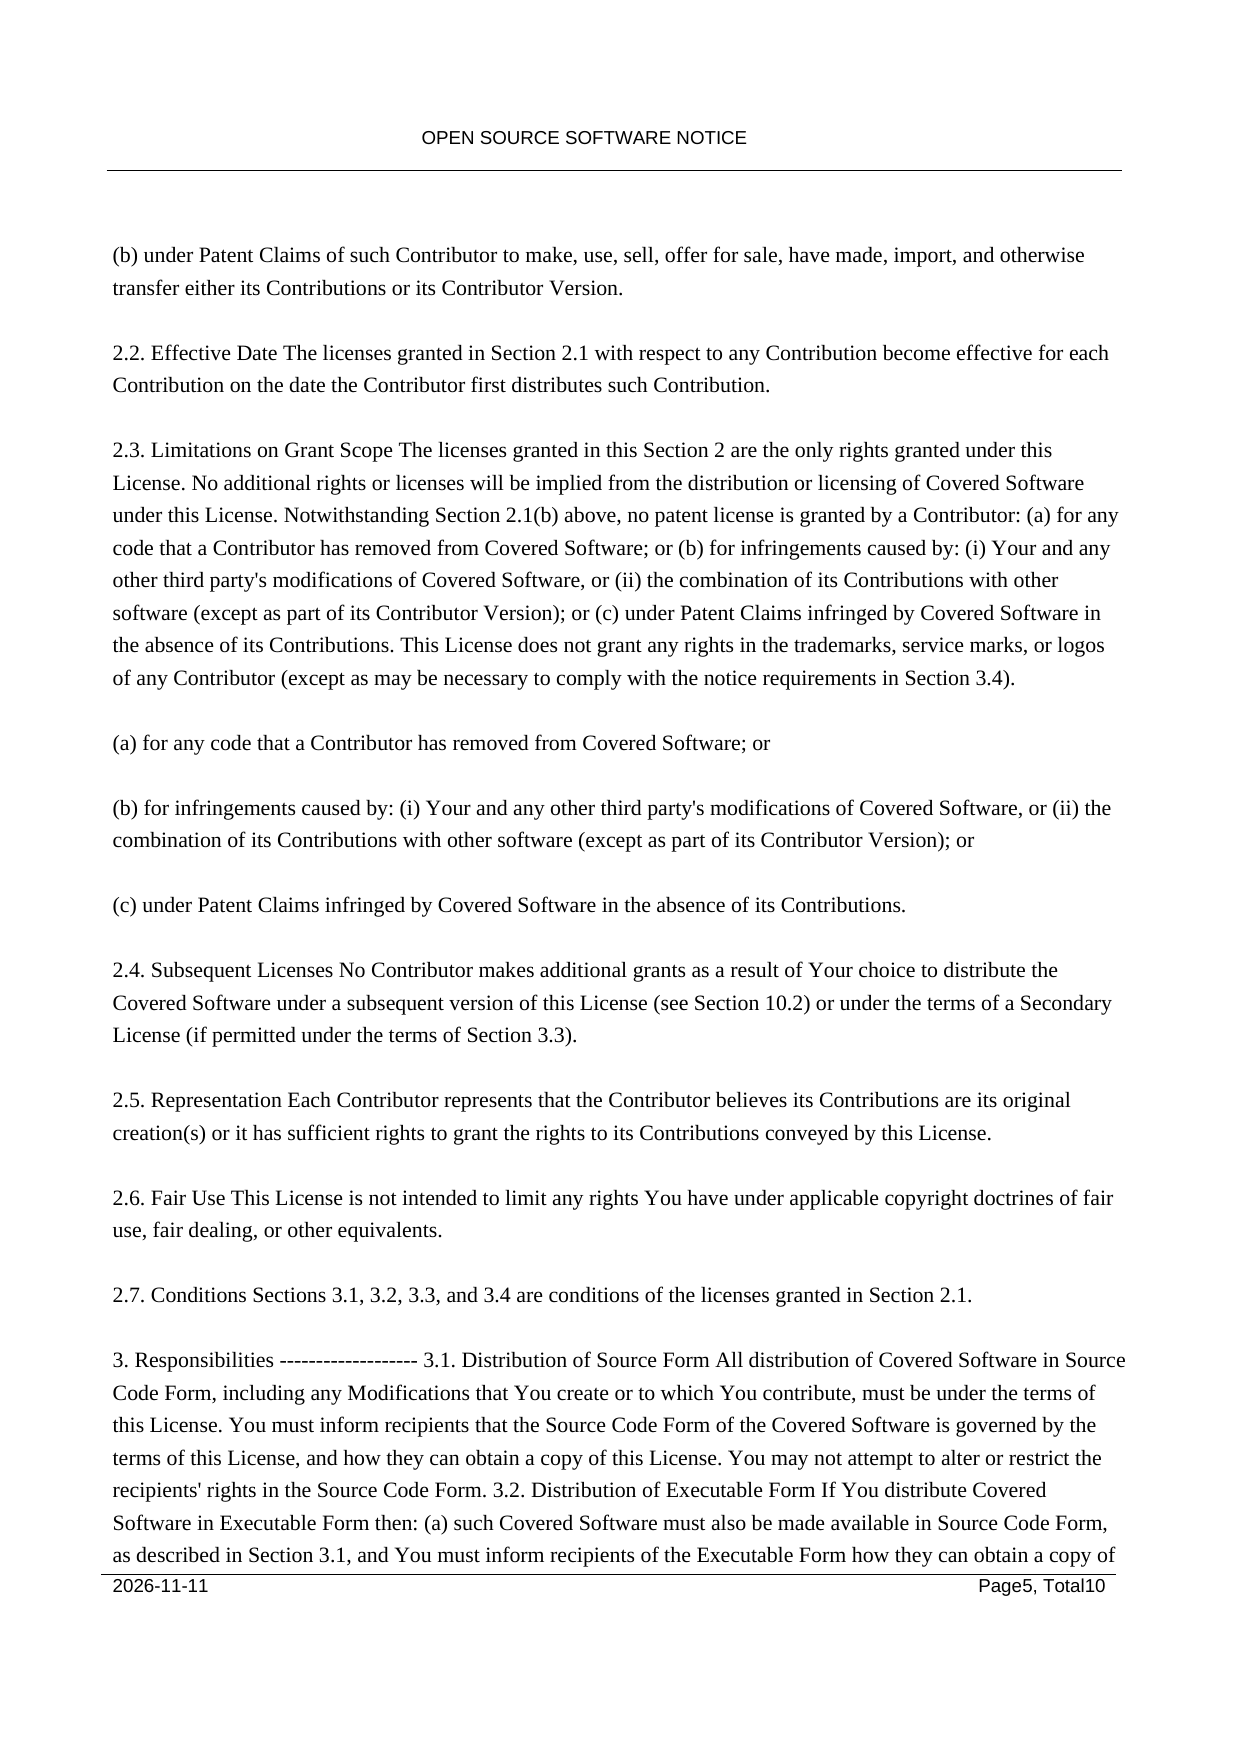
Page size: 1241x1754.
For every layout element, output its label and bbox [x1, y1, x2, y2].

text [112, 206, 1128, 1571]
